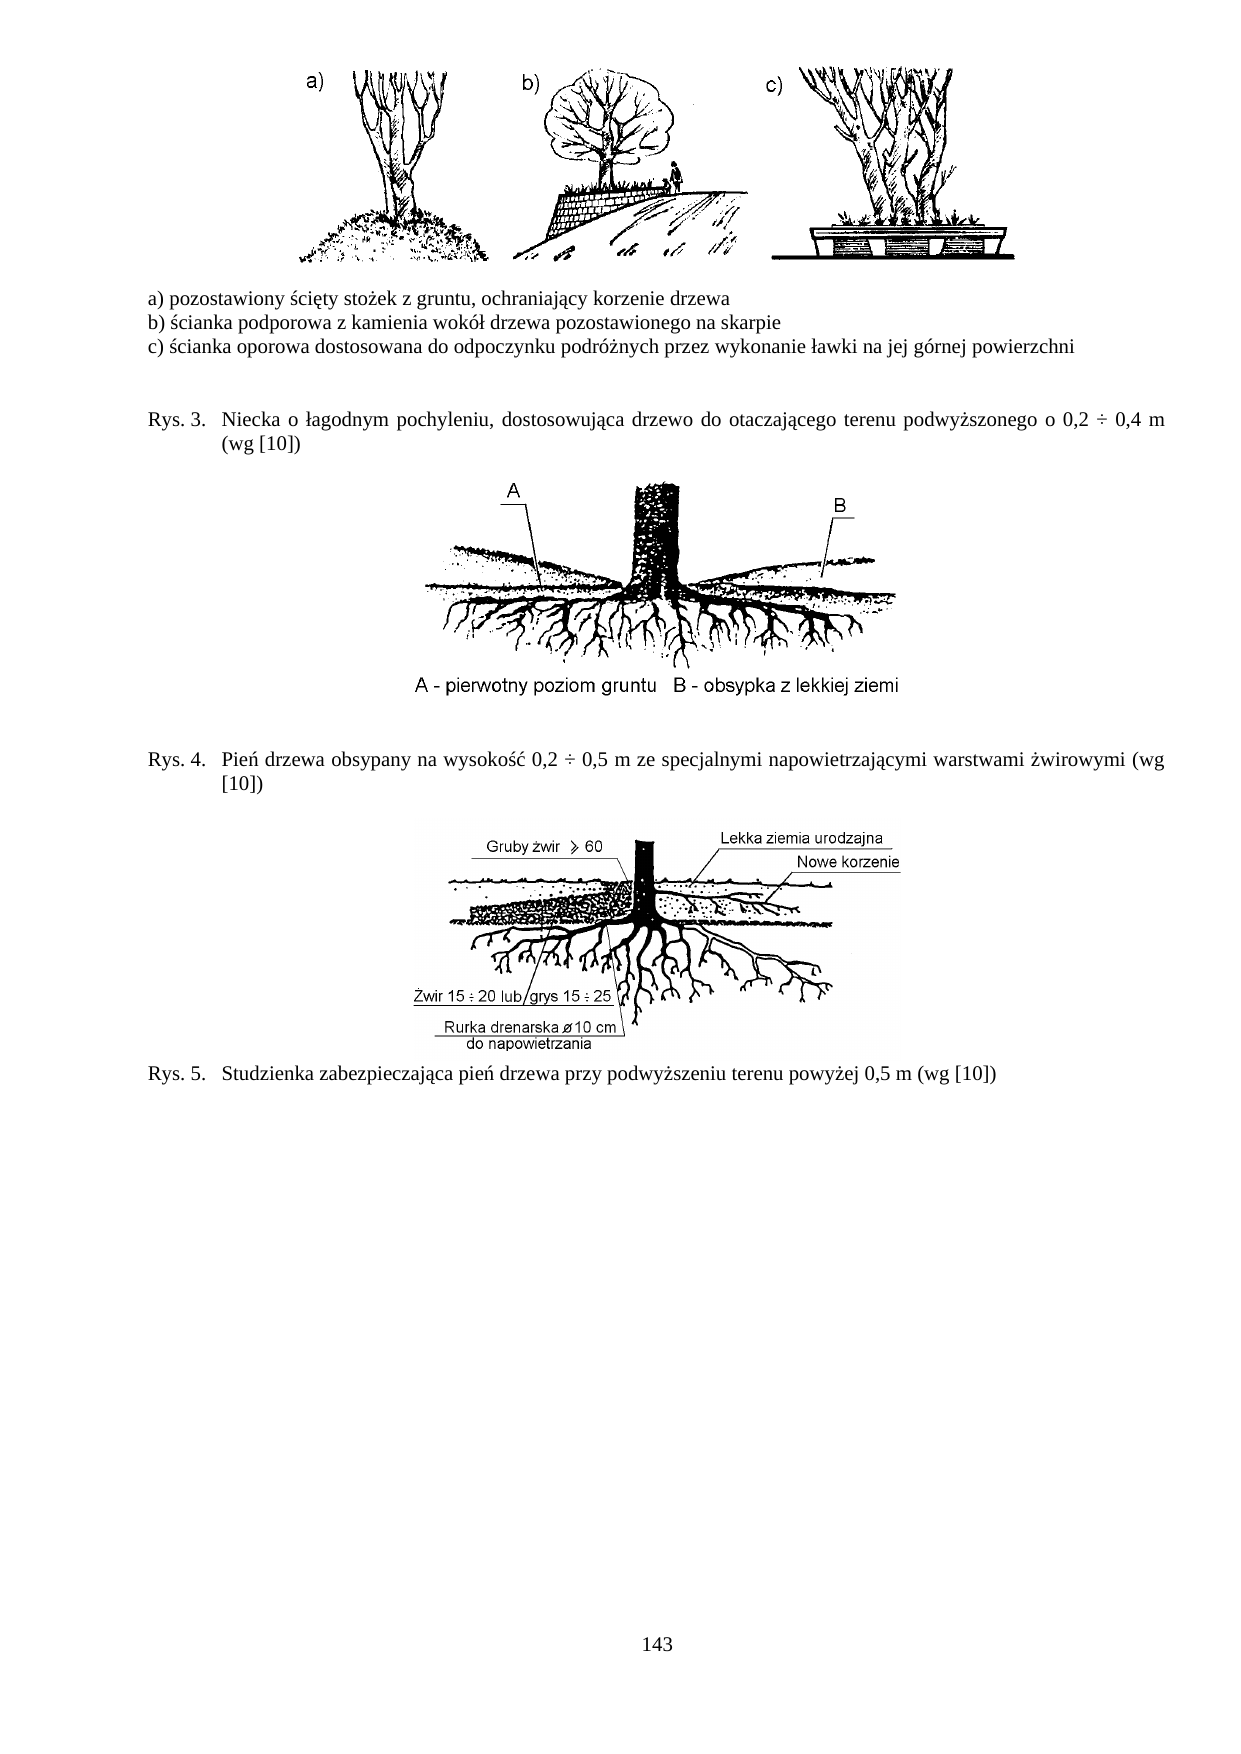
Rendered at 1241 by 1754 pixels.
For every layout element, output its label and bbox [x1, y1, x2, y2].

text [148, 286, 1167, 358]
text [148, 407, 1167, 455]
picture [413, 818, 901, 1061]
picture [299, 59, 1015, 287]
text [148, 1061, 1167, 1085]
picture [411, 478, 903, 699]
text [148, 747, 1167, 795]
